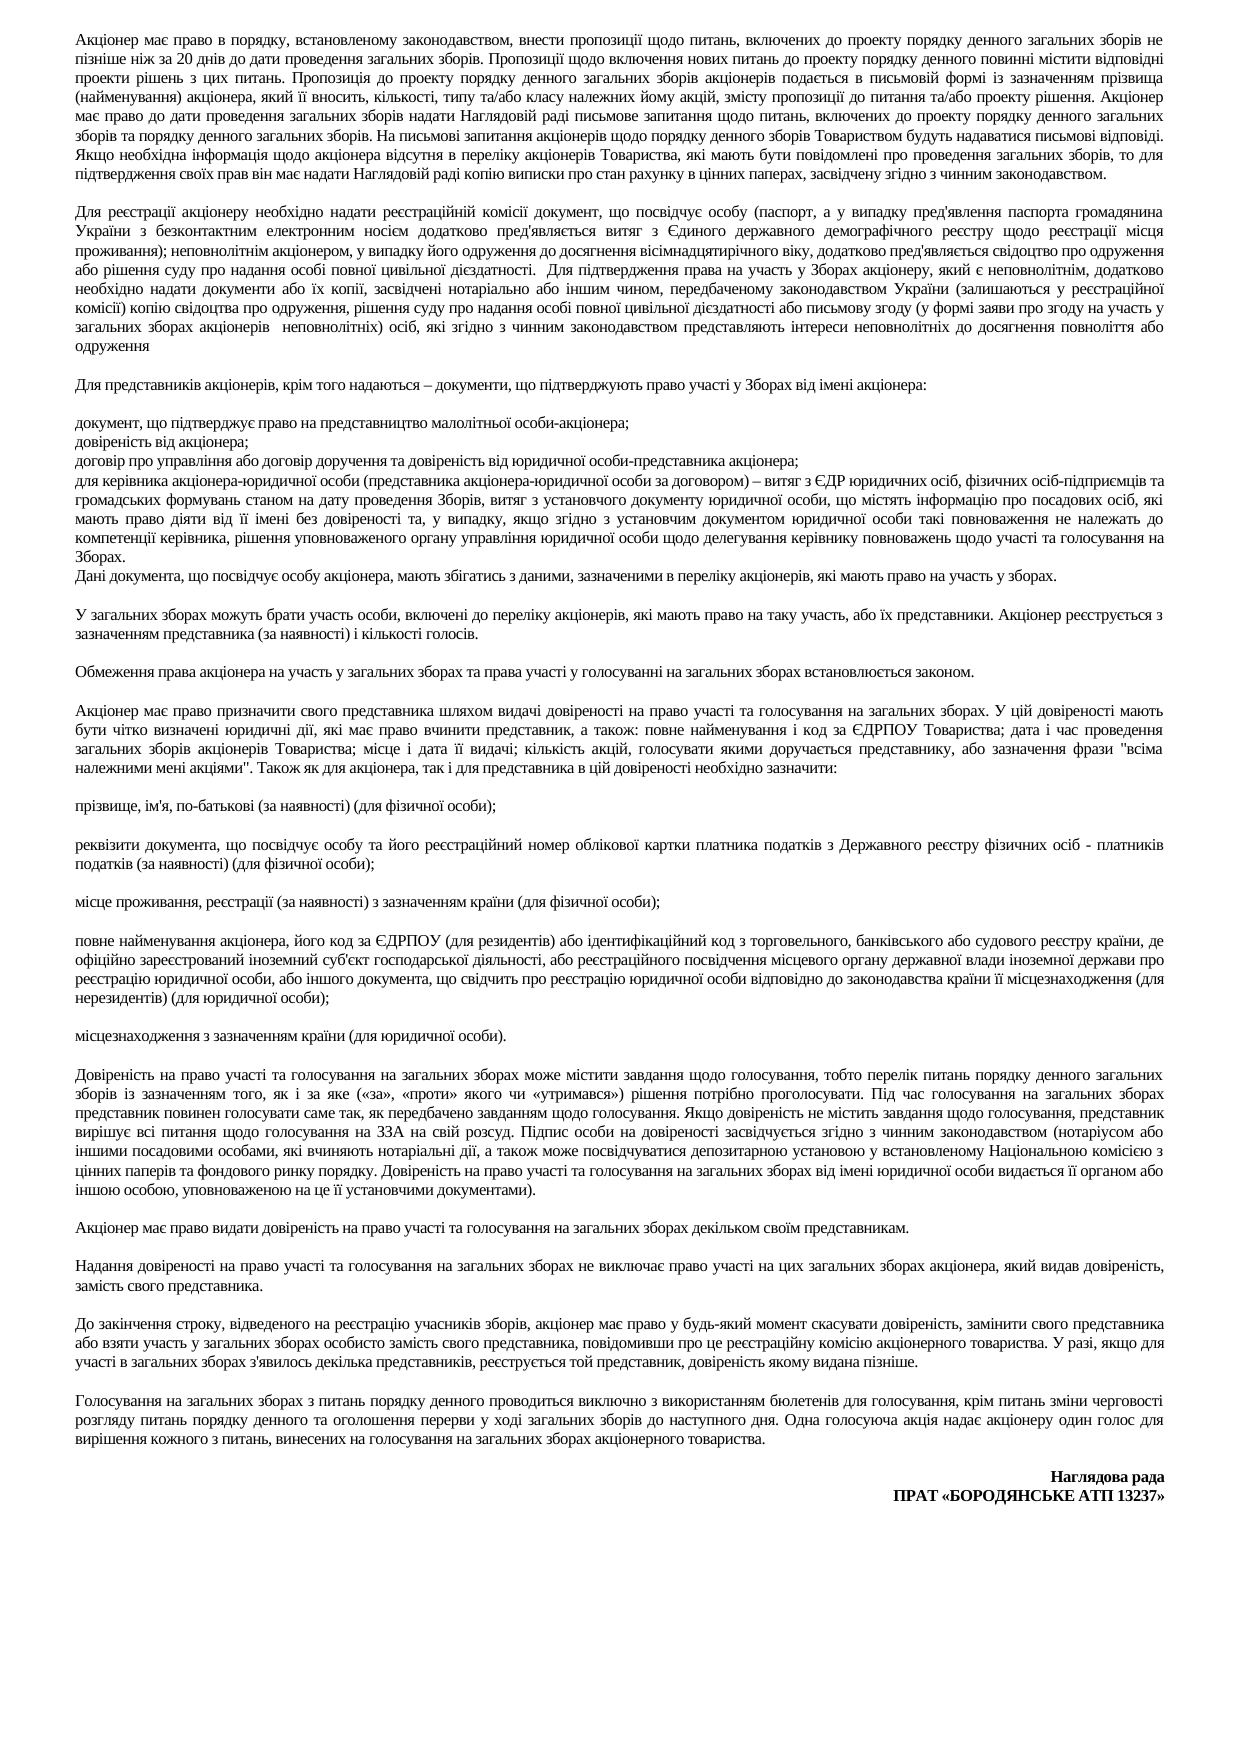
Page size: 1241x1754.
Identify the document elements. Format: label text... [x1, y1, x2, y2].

text реквізити документа, що посвідчує особу та його реєстраційний номер облікової картки платника податків з Державного реєстру фізичних осіб - платників податків (за наявності) (для фізичної особи); [75, 834, 1165, 873]
text ПРАТ «БОРОДЯНСЬКЕ АТП 13237» [75, 1486, 1165, 1505]
text місцезнаходження з зазначенням країни (для юридичної особи). [75, 1026, 1165, 1045]
text Акціонер має право видати довіреність на право участі та голосування на загальних зборах декільком своїм представникам. [75, 1218, 1165, 1237]
text Акціонер має право в порядку, встановленому законодавством, внести пропозиції щодо питань, включених до проекту порядку денного загальних зборів не пізніше ніж за 20 днів до дати проведення загальних зборів. Пропозиції щодо включення нових питань до проекту порядку денного повинні містити відповідні проекти рішень з цих питань. Пропозиція до проекту порядку денного загальних зборів акціонерів подається в письмовій формі із зазначенням прізвища (найменування) акціонера, який її вносить, кількості, типу та/або класу належних йому акцій, змісту пропозиції до питання та/або проекту рішення. Акціонер має право до дати проведення загальних зборів надати Наглядовій раді письмове запитання щодо питань, включених до проекту порядку денного загальних зборів та порядку денного загальних зборів. На письмові запитання акціонерів щодо порядку денного зборів Товариством будуть надаватися письмові відповіді. Якщо необхідна інформація щодо акціонера відсутня в переліку акціонерів Товариства, які мають бути повідомлені про проведення загальних зборів, то для підтвердження своїх прав він має надати Наглядовій раді копію виписки про стан рахунку в цінних паперах, засвідчену згідно з чинним законодавством. [75, 29, 1165, 183]
text Довіреність на право участі та голосування на загальних зборах може містити завдання щодо голосування, тобто перелік питань порядку денного загальних зборів із зазначенням того, як і за яке («за», «проти» якого чи «утримався») рішення потрібно проголосувати. Під час голосування на загальних зборах представник повинен голосувати саме так, як передбачено завданням щодо голосування. Якщо довіреність не містить завдання щодо голосування, представник вирішує всі питання щодо голосування на ЗЗА на свій розсуд. Підпис особи на довіреності засвідчується згідно з чинним законодавством (нотаріусом або іншими посадовими особами, які вчиняють нотаріальні дії, а також може посвідчуватися депозитарною установою у встановленому Національною комісією з цінних паперів та фондового ринку порядку. Довіреність на право участі та голосування на загальних зборах від імені юридичної особи видається її органом або іншою особою, уповноваженою на це її установчими документами). [75, 1064, 1165, 1199]
text прізвище, ім'я, по-батькові (за наявності) (для фізичної особи); [75, 796, 1165, 815]
text Дані документа, що посвідчує особу акціонера, мають збігатись з даними, зазначеними в переліку акціонерів, які мають право на участь у зборах. [75, 566, 1165, 585]
text Акціонер має право призначити свого представника шляхом видачі довіреності на право участі та голосування на загальних зборах. У цій довіреності мають бути чітко визначені юридичні дії, які має право вчинити представник, а також: повне найменування і код за ЄДРПОУ Товариства; дата і час проведення загальних зборів акціонерів Товариства; місце і дата її видачі; кількість акцій, голосувати якими доручається представнику, або зазначення фрази "всіма належними мені акціями". Також як для акціонера, так і для представника в цій довіреності необхідно зазначити: [75, 700, 1165, 777]
text Голосування на загальних зборах з питань порядку денного проводиться виключно з використанням бюлетенів для голосування, крім питань зміни черговості розгляду питань порядку денного та оголошення перерви у ході загальних зборів до наступного дня. Одна голосуюча акція надає акціонеру один голос для вирішення кожного з питань, винесених на голосування на загальних зборах акціонерного товариства. [75, 1390, 1165, 1448]
text довіреність від акціонера; [75, 432, 1165, 451]
text До закінчення строку, відведеного на реєстрацію учасників зборів, акціонер має право у будь-який момент скасувати довіреність, замінити свого представника або взяти участь у загальних зборах особисто замість свого представника, повідомивши про це реєстраційну комісію акціонерного товариства. У разі, якщо для участі в загальних зборах з'явилось декілька представників, реєструється той представник, довіреність якому видана пізніше. [75, 1314, 1165, 1371]
text Для представників акціонерів, крім того надаються – документи, що підтверджують право участі у Зборах від імені акціонера: [75, 374, 1165, 394]
text Обмеження права акціонера на участь у загальних зборах та права участі у голосуванні на загальних зборах встановлюється законом. [75, 662, 1165, 681]
text Наглядова рада [75, 1467, 1165, 1486]
text документ, що підтверджує право на представництво малолітньої особи-акціонера; [75, 413, 1165, 432]
text договір про управління або договір доручення та довіреність від юридичної особи-представника акціонера; [75, 451, 1165, 470]
text для керівника акціонера-юридичної особи (представника акціонера-юридичної особи за договором) – витяг з ЄДР юридичних осіб, фізичних осіб-підприємців та громадських формувань станом на дату проведення Зборів, витяг з установчого документу юридичної особи, що містять інформацію про посадових осіб, які мають право діяти від її імені без довіреності та, у випадку, якщо згідно з установчим документом юридичної особи такі повноваження не належать до компетенції керівника, рішення уповноваженого органу управління юридичної особи щодо делегування керівнику повноважень щодо участі та голосування на Зборах. [75, 470, 1165, 566]
text місце проживання, реєстрації (за наявності) з зазначенням країни (для фізичної особи); [75, 892, 1165, 911]
text Для реєстрації акціонеру необхідно надати реєстраційній комісії документ, що посвідчує особу (паспорт, а у випадку пред'явлення паспорта громадянина України з безконтактним електронним носієм додатково пред'являється витяг з Єдиного державного демографічного реєстру щодо реєстрації місця проживання); неповнолітнім акціонером, у випадку його одруження до досягнення вісімнадцятирічного віку, додатково пред'являється свідоцтво про одруження або рішення суду про надання особі повної цивільної дієздатності. Для підтвердження права на участь у Зборах акціонеру, який є неповнолітнім, додатково необхідно надати документи або їх копії, засвідчені нотаріально або іншим чином, передбаченому законодавством України (залишаються у реєстраційної комісії) копію свідоцтва про одруження, рішення суду про надання особі повної цивільної дієздатності або письмову згоду (у формі заяви про згоду на участь у загальних зборах акціонерів неповнолітніх) осіб, які згідно з чинним законодавством представляють інтереси неповнолітніх до досягнення повноліття або одруження [75, 202, 1165, 355]
text У загальних зборах можуть брати участь особи, включені до переліку акціонерів, які мають право на таку участь, або їх представники. Акціонер реєструється з зазначенням представника (за наявності) і кількості голосів. [75, 604, 1165, 643]
text повне найменування акціонера, його код за ЄДРПОУ (для резидентів) або ідентифікаційний код з торговельного, банківського або судового реєстру країни, де офіційно зареєстрований іноземний суб'єкт господарської діяльності, або реєстраційного посвідчення місцевого органу державної влади іноземної держави про реєстрацію юридичної особи, або іншого документа, що свідчить про реєстрацію юридичної особи відповідно до законодавства країни її місцезнаходження (для нерезидентів) (для юридичної особи); [75, 930, 1165, 1007]
text Надання довіреності на право участі та голосування на загальних зборах не виключає право участі на цих загальних зборах акціонера, який видав довіреність, замість свого представника. [75, 1256, 1165, 1294]
